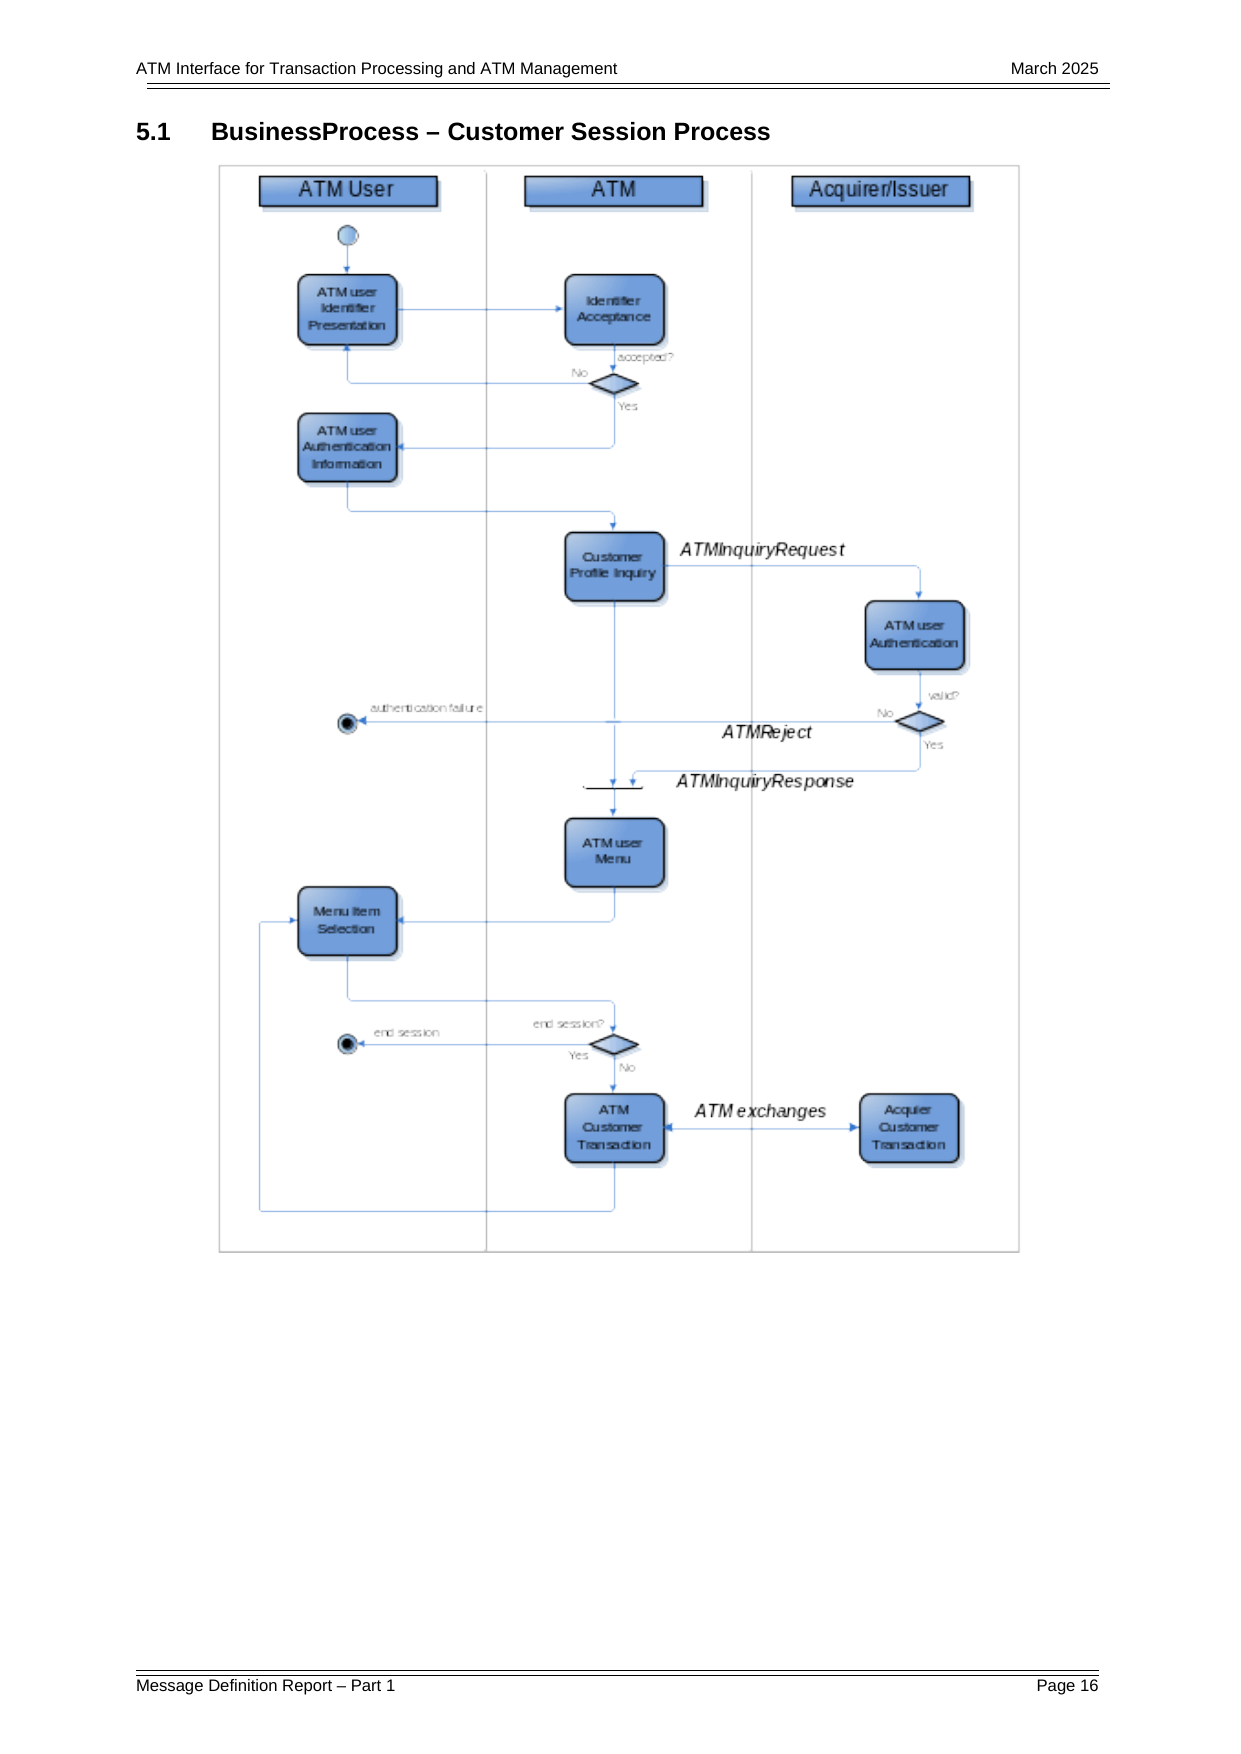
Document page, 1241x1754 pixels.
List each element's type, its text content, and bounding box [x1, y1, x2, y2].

subtitle BusinessProcess – Customer Session Process [136, 117, 1104, 146]
